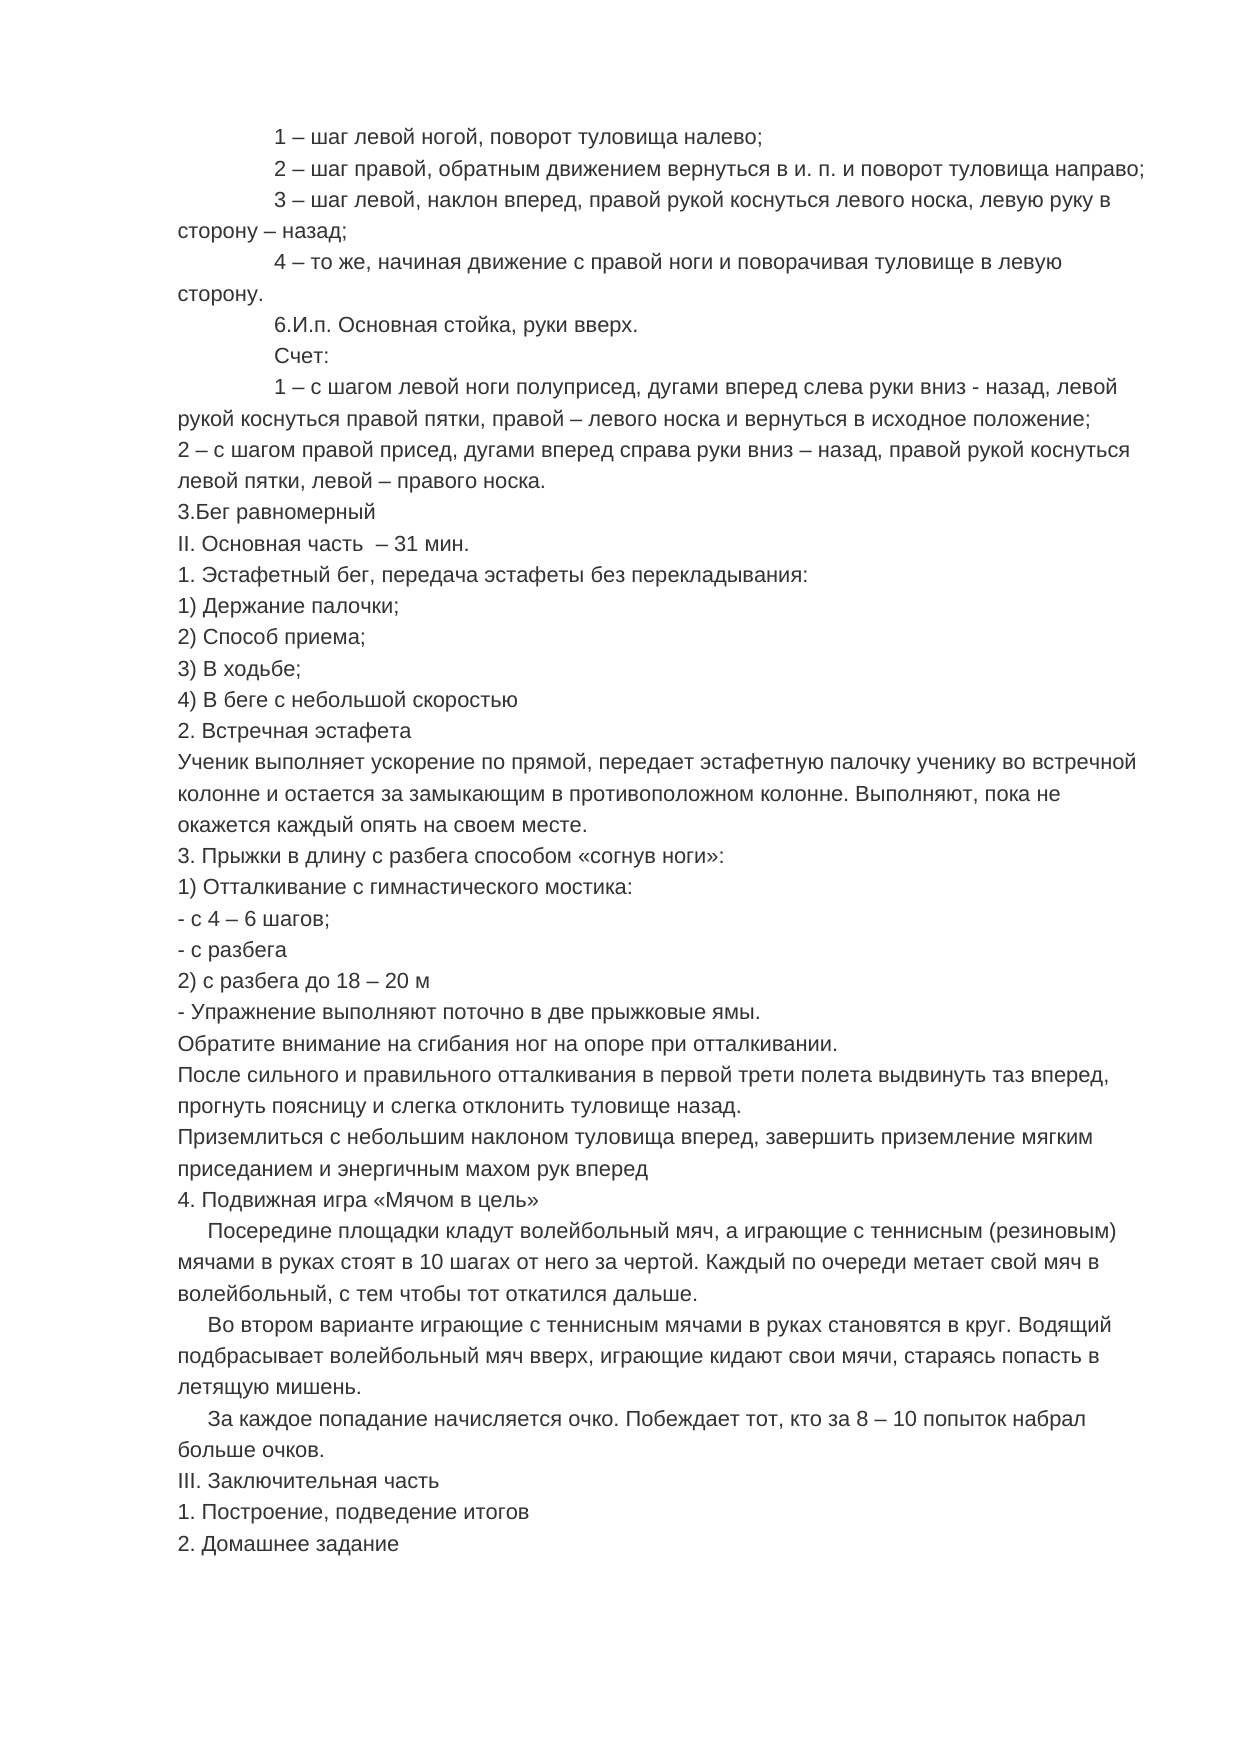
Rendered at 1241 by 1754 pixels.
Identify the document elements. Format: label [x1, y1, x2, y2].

text [177, 118, 1152, 1556]
